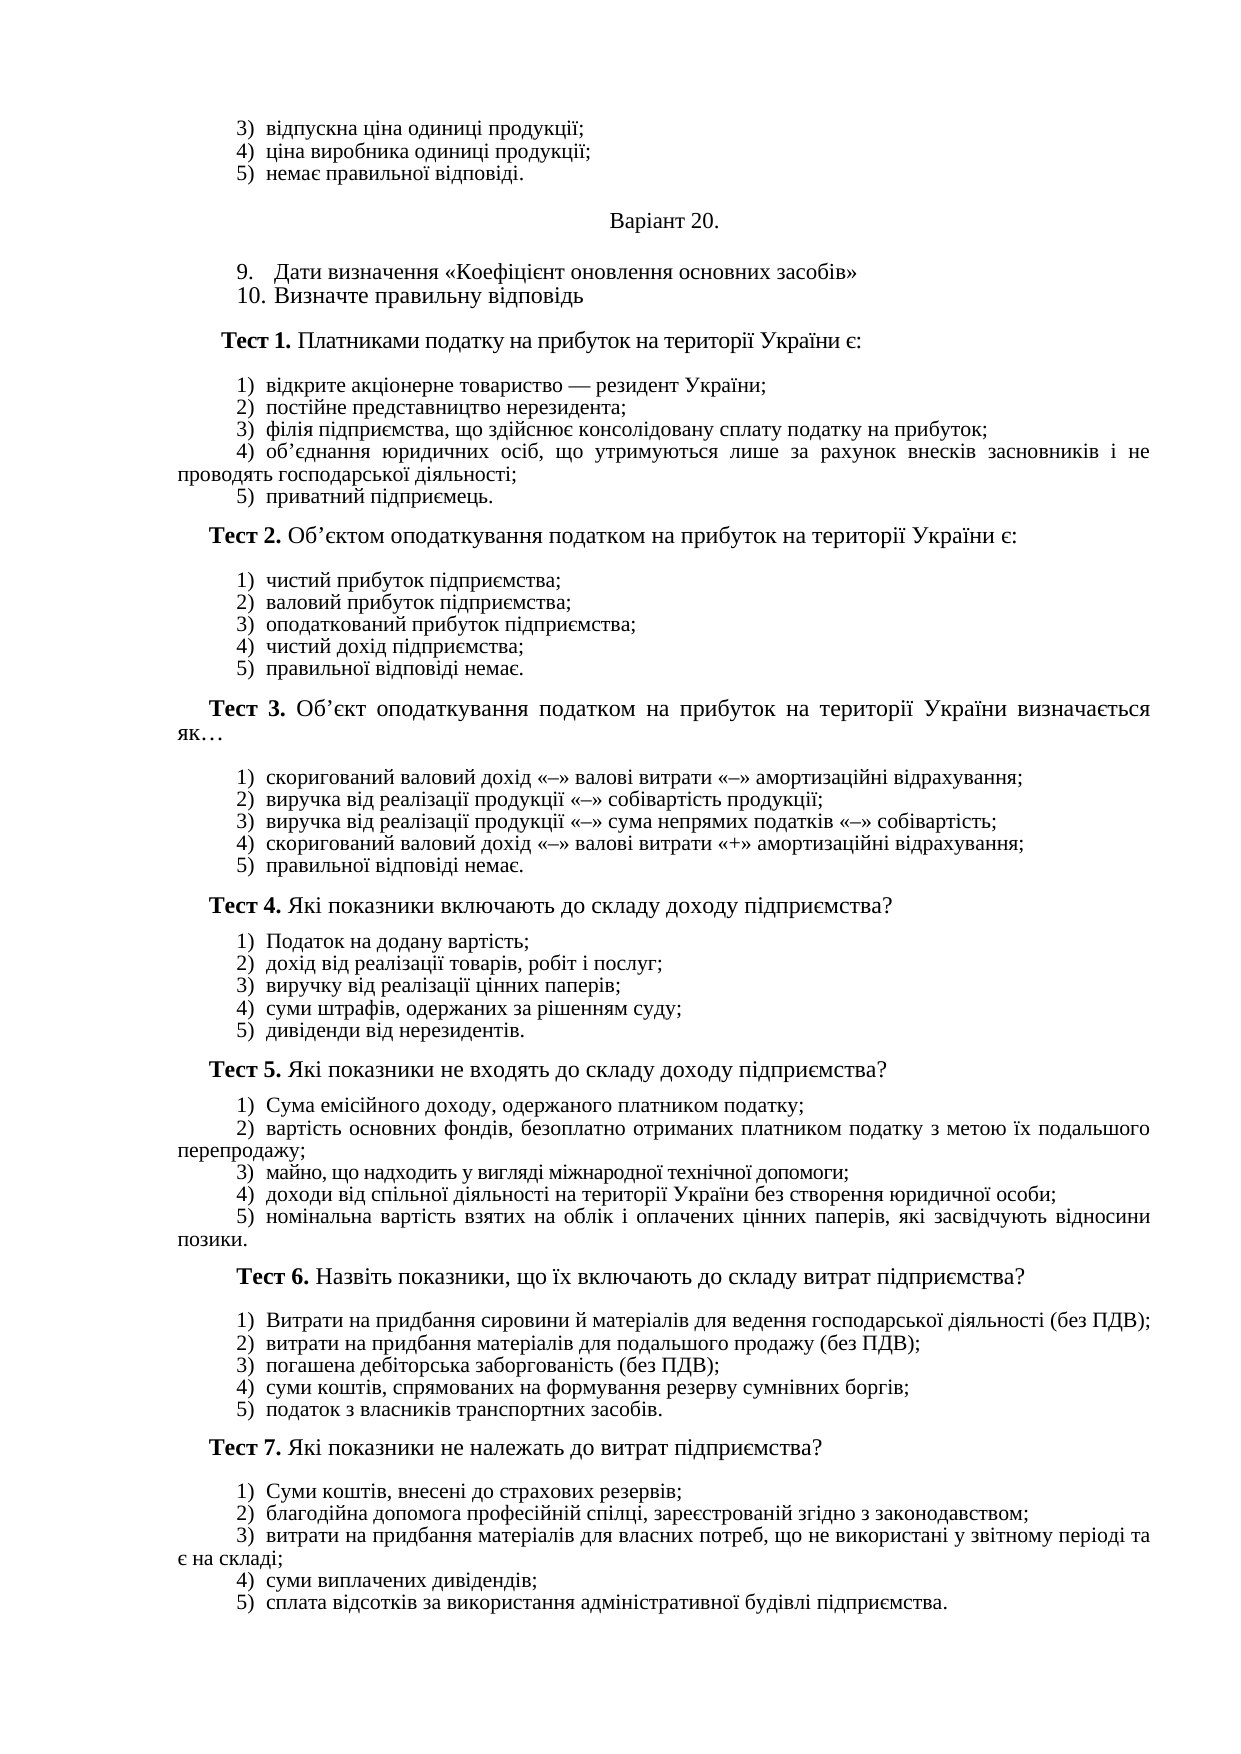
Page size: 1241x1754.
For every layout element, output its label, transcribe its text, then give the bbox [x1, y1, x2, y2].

list доходи від спільної діяльності на території України без створення юридичної особи; [177, 1184, 1152, 1206]
list Суми коштів, внесені до страхових резервів; [177, 1481, 1152, 1503]
list ціна виробника одиниці продукції; [177, 140, 1152, 162]
list приватний підприємець. [177, 485, 1152, 508]
text Тест 3. Об’єкт оподаткування податком на прибуток на території України визначається як… [177, 697, 1152, 746]
list валовий прибуток підприємства; [177, 592, 1152, 614]
list правильної відповіді немає. [177, 855, 1152, 877]
list витрати на придбання матеріалів для подальшого продажу (без ПДВ); [177, 1332, 1152, 1354]
text Варіант 20. [177, 207, 1152, 233]
list Визначте правильну відповідь [236, 284, 1152, 308]
list витрати на придбання матеріалів для власних потреб, що не використані у звітному періоді та є на складі; [177, 1525, 1152, 1569]
list Дати визначення «Коефіцієнт оновлення основних засобів» [236, 258, 1152, 284]
list виручка від реалізації продукції «–» собівартість продукції; [177, 788, 1152, 811]
list сплата відсотків за використання адміністративної будівлі підприємства. [177, 1592, 1152, 1614]
text Тест 7. Які показники не належать до витрат підприємства? [177, 1436, 1152, 1460]
list номінальна вартість взятих на облік і оплачених цінних паперів, які засвідчують відносини позики. [177, 1206, 1152, 1250]
list постійне представництво нерезидента; [177, 397, 1152, 419]
list Податок на додану вартість; [177, 931, 1152, 953]
text Тест 4. Які показники включають до складу доходу підприємства? [177, 894, 1152, 918]
text Тест 2. Об’єктом оподаткування податком на прибуток на території України є: [177, 524, 1152, 548]
list майно, що надходить у вигляді міжнародної технічної допомоги; [177, 1162, 1152, 1184]
text Тест 5. Які показники не входять до складу доходу підприємства? [177, 1058, 1152, 1083]
list відпускна ціна одиниці продукції; [177, 118, 1152, 140]
list виручку від реалізації цінних паперів; [177, 975, 1152, 997]
list філія підприємства, що здійснює консолідовану сплату податку на прибуток; [177, 419, 1152, 441]
text Тест 6. Назвіть показники, що їх включають до складу витрат підприємства? [177, 1265, 1152, 1289]
list дохід від реалізації товарів, робіт і послуг; [177, 953, 1152, 975]
list вартість основних фондів, безоплатно отриманих платником податку з метою їх подальшого перепродажу; [177, 1117, 1152, 1162]
list благодійна допомога професійній спілці, зареєстрованій згідно з законодавством; [177, 1503, 1152, 1525]
list податок з власників транспортних засобів. [177, 1399, 1152, 1421]
list немає правильної відповіді. [177, 162, 1152, 185]
list суми коштів, спрямованих на формування резерву сумнівних боргів; [177, 1377, 1152, 1399]
list Сума емісійного доходу, одержаного платником податку; [177, 1095, 1152, 1117]
list оподаткований прибуток підприємства; [177, 614, 1152, 636]
list відкрите акціонерне товариство — резидент України; [177, 374, 1152, 397]
list Витрати на придбання сировини й матеріалів для ведення господарської діяльності (без ПДВ); [177, 1310, 1152, 1332]
list скоригований валовий дохід «–» валові витрати «–» амортизаційні відрахування; [177, 766, 1152, 788]
list погашена дебіторська заборгованість (без ПДВ); [177, 1354, 1152, 1377]
list виручка від реалізації продукції «–» сума непрямих податків «–» собівартість; [177, 811, 1152, 833]
list чистий прибуток підприємства; [177, 569, 1152, 592]
list суми виплачених дивідендів; [177, 1569, 1152, 1592]
list об’єднання юридичних осіб, що утримуються лише за рахунок внесків засновників і не проводять господарської діяльності; [177, 441, 1152, 485]
text Тест 1. Платниками податку на прибуток на території України є: [215, 329, 1152, 354]
list правильної відповіді немає. [177, 658, 1152, 680]
list дивіденди від нерезидентів. [177, 1019, 1152, 1042]
list скоригований валовий дохід «–» валові витрати «+» амортизаційні відрахування; [177, 833, 1152, 855]
list суми штрафів, одержаних за рішенням суду; [177, 997, 1152, 1019]
list чистий дохід підприємства; [177, 636, 1152, 658]
